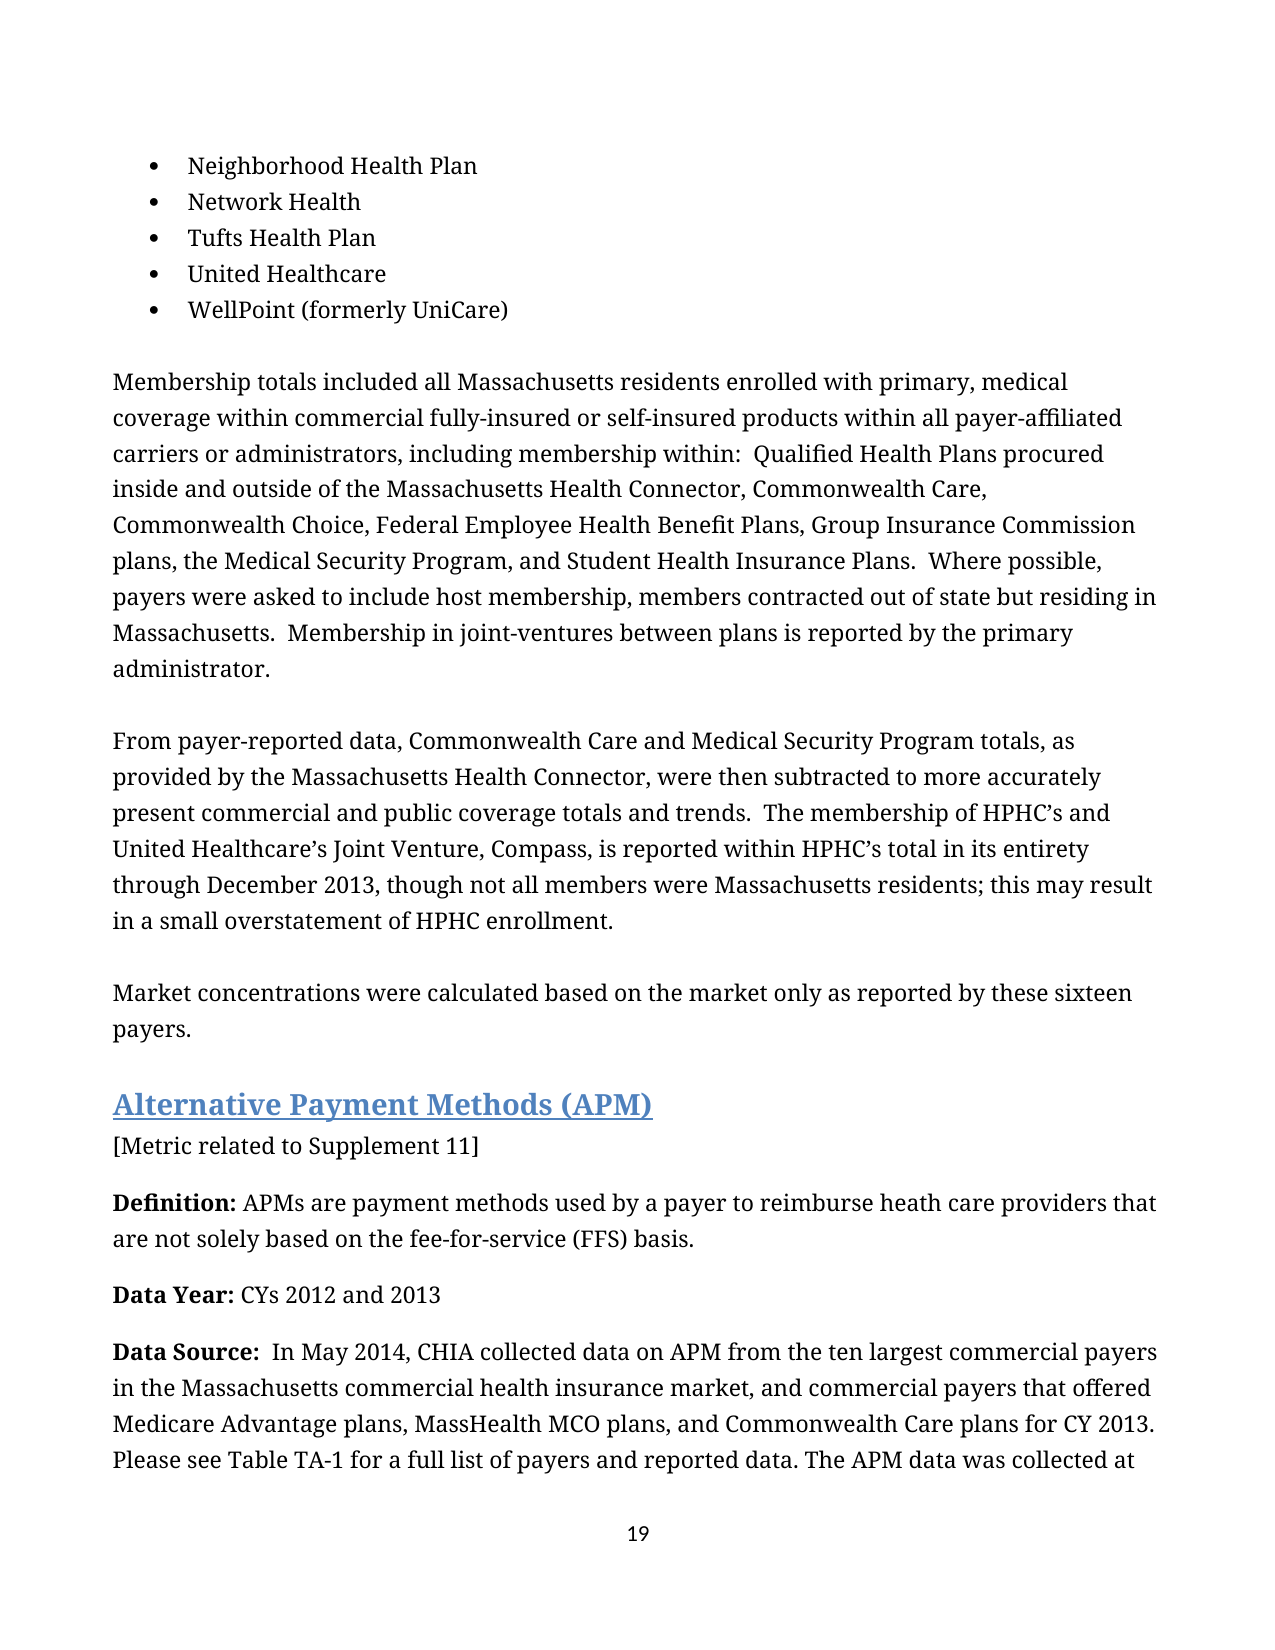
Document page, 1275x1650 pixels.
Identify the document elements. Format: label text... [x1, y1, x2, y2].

text Alternative Payment Methods (APM) [112, 1084, 1162, 1124]
list United Healthcare [150, 258, 1162, 289]
list Network Health [150, 186, 1162, 217]
list Tufts Health Plan [150, 222, 1162, 253]
text Membership totals included all Massachusetts residents enrolled with primary, medical coverage within commercial fully-insured or self-insured products within all payer-affiliated carriers or administrators, including membership within: Qualified Health Plans procured inside and outside of the Massachusetts Health Connector, Commonwealth Care, Commonwealth Choice, Federal Employee Health Benefit Plans, Group Insurance Commission plans, the Medical Security Program, and Student Health Insurance Plans. Where possible, payers were asked to include host membership, members contracted out of state but residing in Massachusetts. Membership in joint-ventures between plans is reported by the primary administrator. [112, 366, 1162, 684]
text [Metric related to Supplement 11] [112, 1130, 1162, 1161]
text Market concentrations were calculated based on the market only as reported by these sixteen payers. [112, 977, 1162, 1044]
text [112, 1336, 1162, 1475]
text Definition: APMs are payment methods used by a payer to reimburse heath care providers that are not solely based on the fee-for-service (FFS) basis. [112, 1187, 1162, 1254]
text Data Year: CYs 2012 and 2013 [112, 1279, 1162, 1311]
text From payer-reported data, Commonwealth Care and Medical Security Program totals, as provided by the Massachusetts Health Connector, were then subtracted to more accurately present commercial and public coverage totals and trends. The membership of HPHC’s and United Healthcare’s Joint Venture, Compass, is reported within HPHC’s total in its entirety through December 2013, though not all members were Massachusetts residents; this may result in a small overstatement of HPHC enrollment. [112, 725, 1162, 936]
list Neighborhood Health Plan [150, 150, 1162, 181]
list WellPoint (formerly UniCare) [150, 294, 1162, 325]
